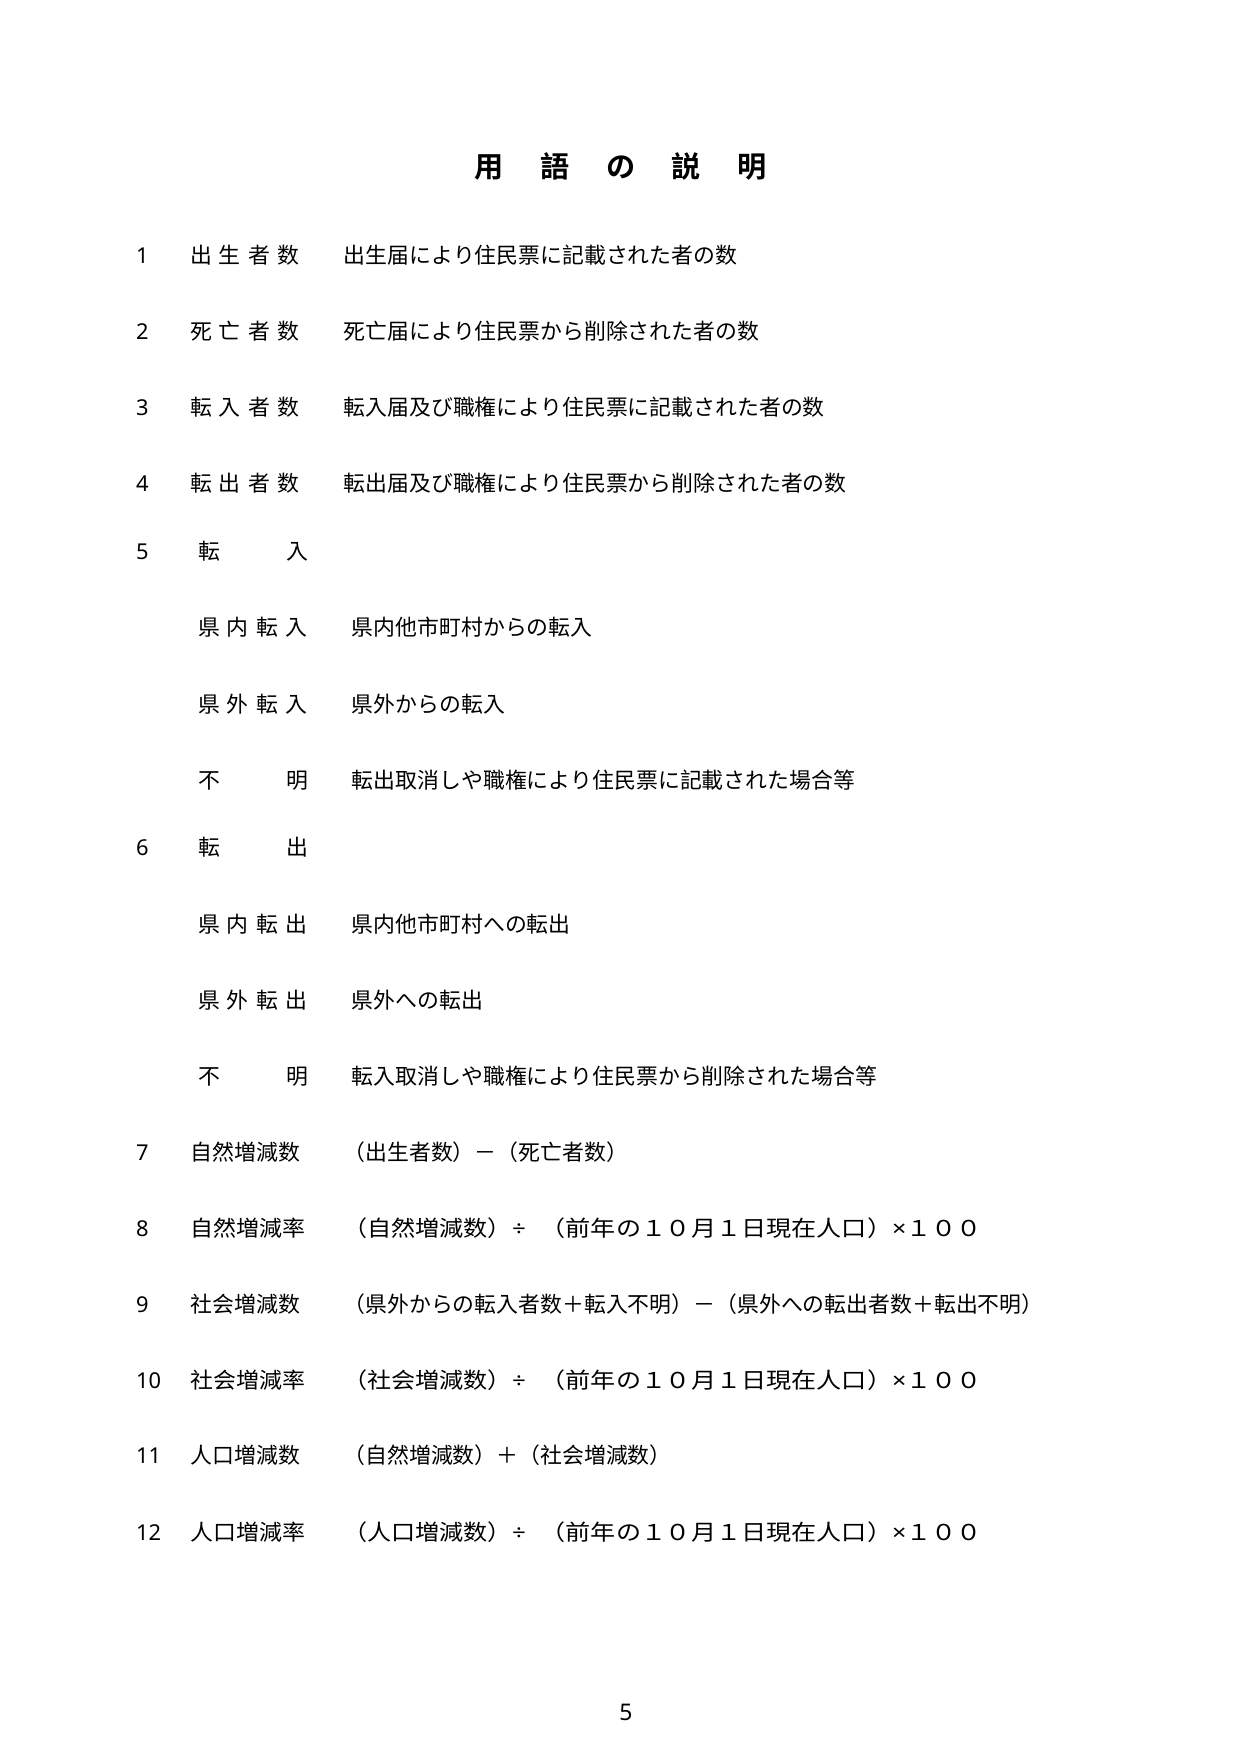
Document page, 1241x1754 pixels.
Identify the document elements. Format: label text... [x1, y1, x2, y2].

list 社会増減数 （県外からの転入者数＋転入不明）－（県外への転出者数＋転出不明） [136, 1288, 1138, 1318]
list 人口増減率 （人口増減数）÷ （前年の１０月１日現在人口）×１００ [136, 1517, 1138, 1546]
list 出 生 者 数 出生届により住民票に記載された者の数 [136, 240, 1138, 270]
text 県 内 転 出 県内他市町村への転出県 外 転 出 県外への転出 [198, 908, 572, 1014]
list 死 亡 者 数 死亡届により住民票から削除された者の数 [136, 316, 1138, 346]
text 不 明 転出取消しや職権により住民票に記載された場合等 [198, 765, 1138, 794]
list 自然増減率 （自然増減数）÷ （前年の１０月１日現在人口）×１００ [136, 1212, 1138, 1242]
list 転 入 者 数 転入届及び職権により住民票に記載された者の数 [136, 392, 1138, 422]
text 県 内 転 入 県内他市町村からの転入県 外 転 入 県外からの転入 [198, 612, 594, 718]
text 用 語 の 説 明 [106, 144, 1134, 186]
list 転 出 者 数 転出届及び職権により住民票から削除された者の数 [136, 468, 1138, 498]
list 自然増減数 （出生者数）－（死亡者数） [136, 1137, 1138, 1166]
text 不 明 転入取消しや職権により住民票から削除された場合等 [198, 1061, 1138, 1090]
list 社会増減率 （社会増減数）÷ （前年の１０月１日現在人口）×１００ [136, 1364, 1138, 1394]
list 転 出 [136, 832, 1138, 862]
list 人口増減数 （自然増減数）＋（社会増減数） [136, 1441, 1138, 1470]
list 転 入 [136, 536, 1138, 566]
